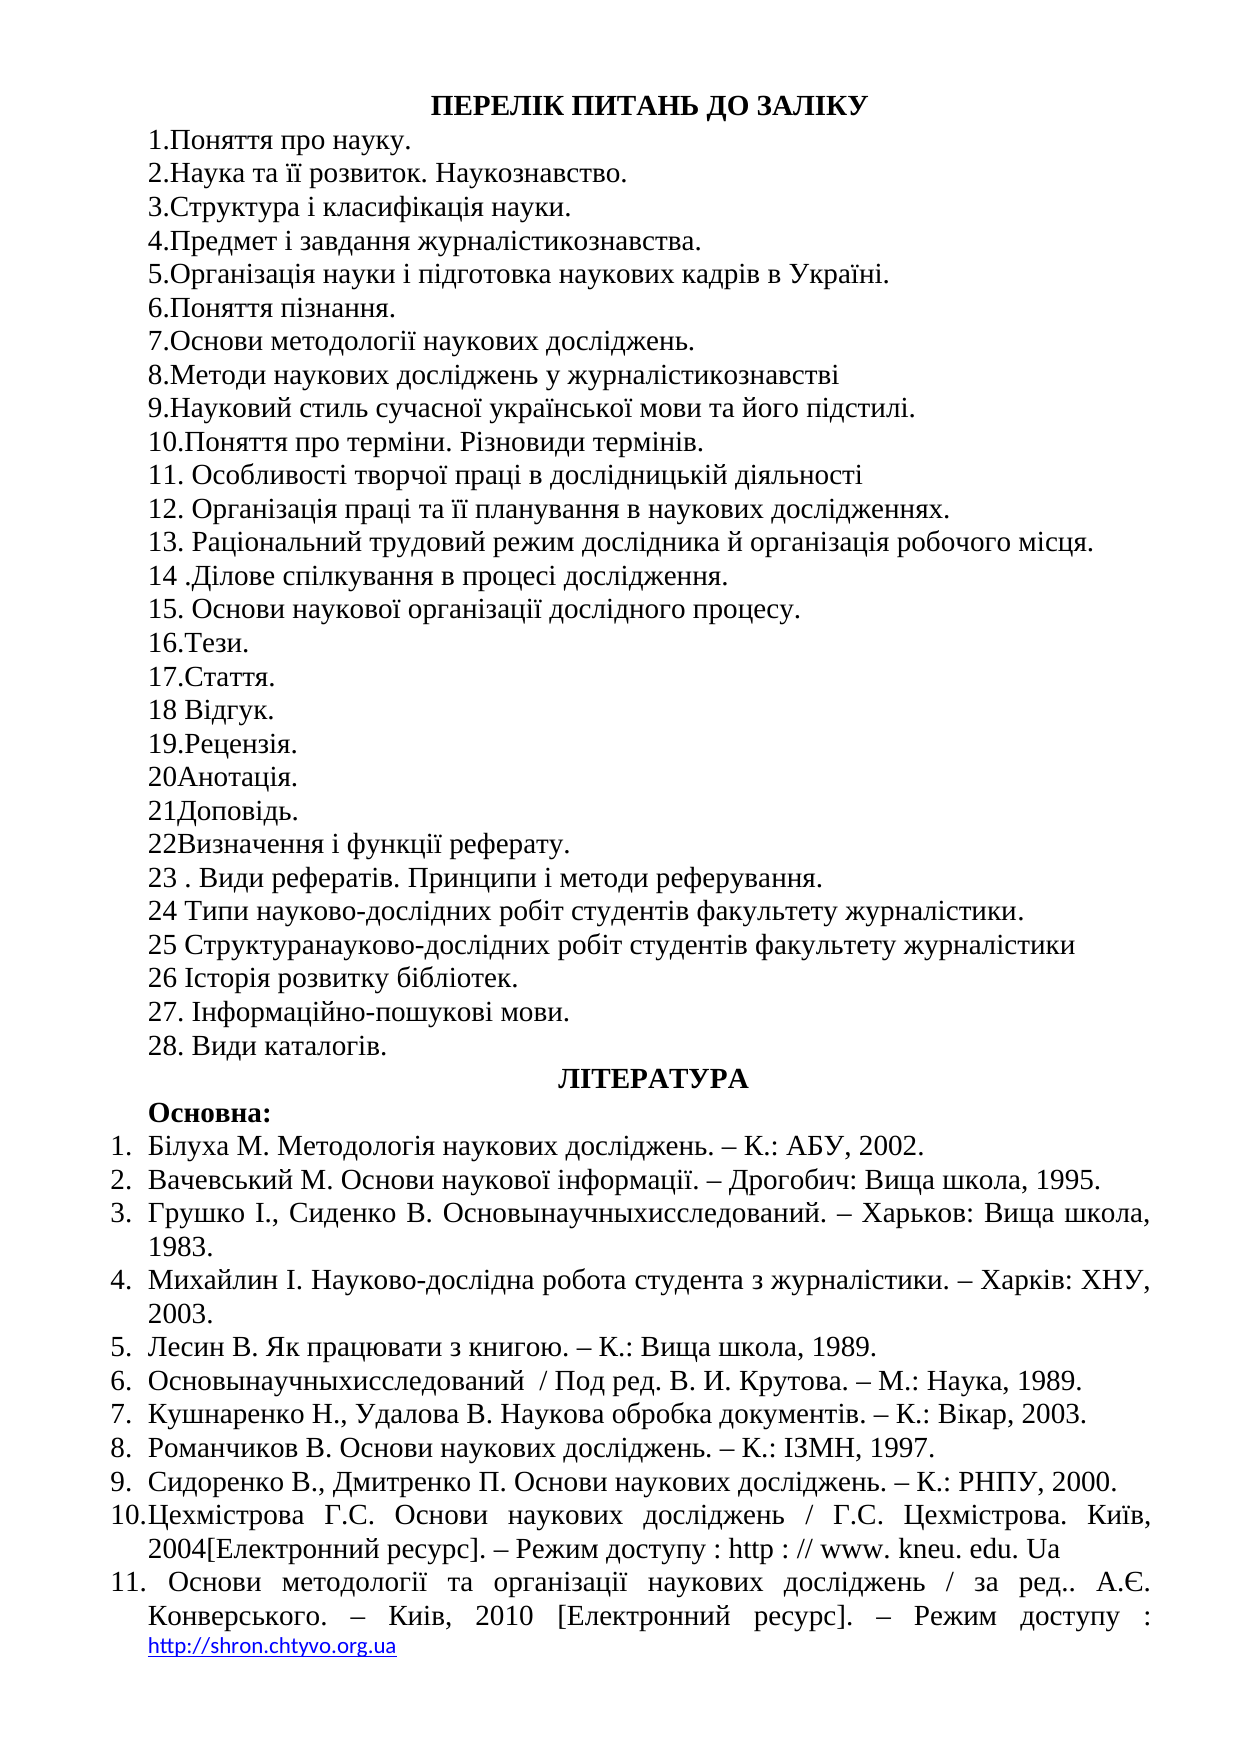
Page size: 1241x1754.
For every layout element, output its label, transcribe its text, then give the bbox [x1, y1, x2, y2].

list Білуха М. Методологія наукових досліджень. – К.: АБУ, 2002. [110, 1128, 1152, 1162]
text 14 .Ділове спілкування в процесі дослідження. [148, 558, 1152, 592]
text 27. Інформаційно-пошукові мови. [148, 994, 1152, 1028]
text 15. Основи наукової організації дослідного процесу. [148, 592, 1152, 625]
text 1.Поняття про науку. [148, 122, 1152, 156]
list Романчиков В. Основи наукових досліджень. – К.: ІЗМН, 1997. [110, 1430, 1152, 1464]
text 10.Поняття про терміни. Різновиди термінів. [148, 424, 1152, 457]
text 7.Основи методології наукових досліджень. [148, 323, 1152, 357]
text Основна: [148, 1095, 1152, 1128]
text 26 Історія розвитку бібліотек. [148, 961, 1152, 994]
text 24 Типи науково-дослідних робіт студентів факультету журналістики. [148, 893, 1152, 927]
text 28. Види каталогів. [148, 1028, 1152, 1061]
text 6.Поняття пізнання. [148, 290, 1152, 323]
text 22Визначення і функції реферату. [148, 826, 1152, 860]
list Лесин В. Як працювати з книгою. – К.: Вища школа, 1989. [110, 1329, 1152, 1363]
list Грушко І., Сиденко В. Основынаучныхисследований. – Харьков: Вища школа, 1983. [110, 1195, 1152, 1262]
text ЛІТЕРАТУРА [148, 1061, 1152, 1095]
text 20Анотація. [148, 759, 1152, 793]
list Кушнаренко Н., Удалова В. Наукова обробка документів. – К.: Вікар, 2003. [110, 1397, 1152, 1430]
text 4.Предмет і завдання журналістикознавства. [148, 223, 1152, 256]
text 2.Наука та її розвиток. Наукознавство. [148, 156, 1152, 189]
text 19.Рецензія. [148, 726, 1152, 759]
text 16.Тези. [148, 625, 1152, 659]
list Цехмістрова Г.С. Основи наукових досліджень / Г.С. Цехмістрова. Київ, 2004[Електронний ресурс]. – Режим доступу : http : // www. kneu. edu. Ua [110, 1497, 1152, 1564]
list Сидоренко В., Дмитренко П. Основи наукових досліджень. – К.: РНПУ, 2000. [110, 1464, 1152, 1497]
text 8.Методи наукових досліджень у журналістикознавстві [148, 357, 1152, 390]
list Основи методології та організації наукових досліджень / за ред.. А.Є. Конверського. – Киів, 2010 [Електронний ресурс]. – Режим доступу : http://shron.chtyvo.org.ua [110, 1564, 1152, 1659]
text 13. Раціональний трудовий режим дослідника й організація робочого місця. [148, 524, 1152, 558]
text 11. Особливості творчої праці в дослідницькій діяльності [148, 457, 1152, 491]
text 9.Науковий стиль сучасної української мови та його підстилі. [148, 390, 1152, 424]
subtitle 25 Структуранауково-дослідних робіт студентів факультету журналістики [148, 927, 1152, 961]
text ПЕРЕЛІК ПИТАНЬ ДО ЗАЛІКУ [148, 88, 1152, 122]
text 12. Організація праці та її планування в наукових дослідженнях. [148, 491, 1152, 524]
text 18 Відгук. [148, 692, 1152, 726]
list Михайлин І. Науково-дослідна робота студента з журналістики. – Харків: ХНУ, 2003. [110, 1262, 1152, 1329]
text 17.Стаття. [148, 659, 1152, 692]
text 21Доповідь. [148, 793, 1152, 826]
text 3.Структура і класифікація науки. [148, 189, 1152, 223]
list Основынаучныхисследований / Под ред. В. И. Крутова. – М.: Наука, 1989. [110, 1363, 1152, 1397]
list Вачевський М. Основи наукової інформації. – Дрогобич: Вища школа, 1995. [110, 1162, 1152, 1195]
text 5.Організація науки і підготовка наукових кадрів в Україні. [148, 256, 1152, 290]
text 23 . Види рефератів. Принципи і методи реферування. [148, 860, 1152, 893]
